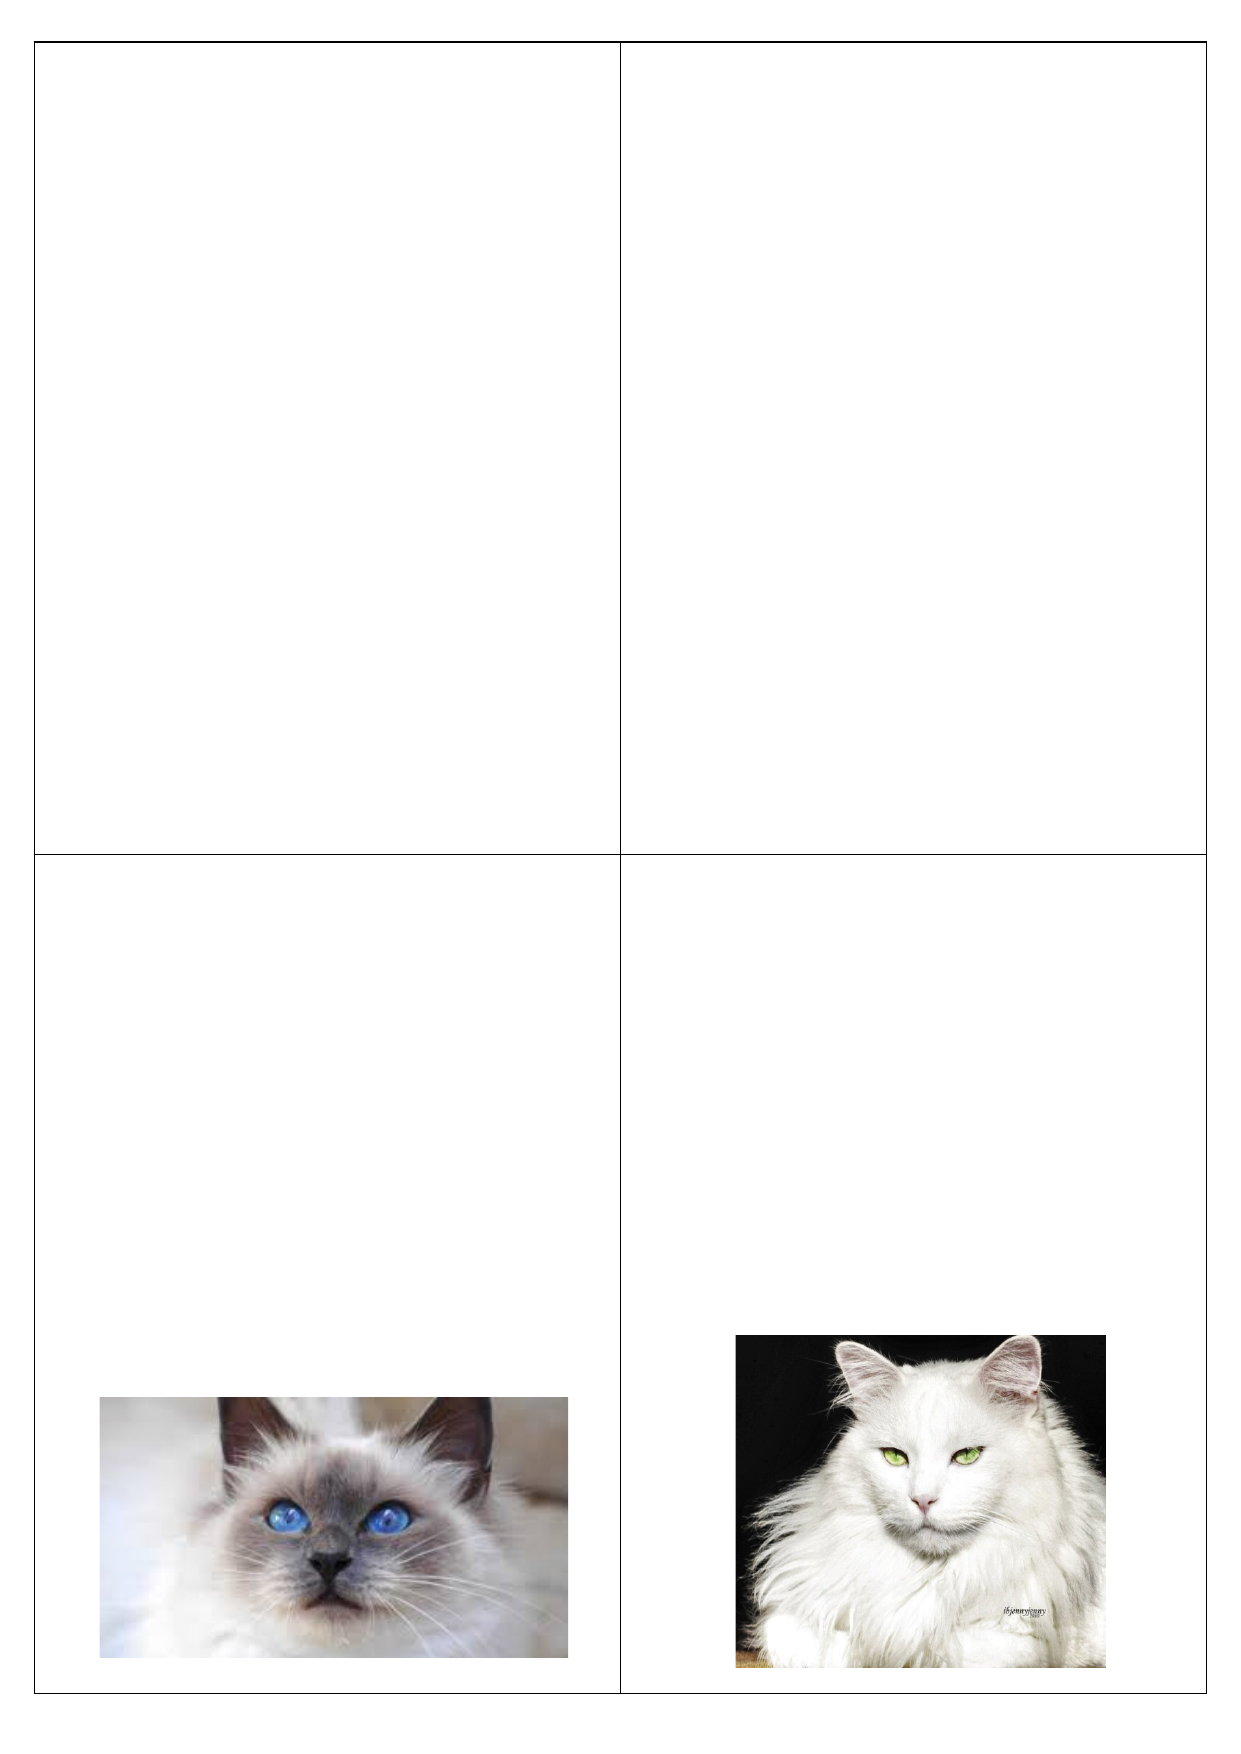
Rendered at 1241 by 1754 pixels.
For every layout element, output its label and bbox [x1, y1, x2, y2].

table_header [621, 43, 1206, 853]
table_header [35, 43, 620, 853]
table_cell [35, 855, 620, 1693]
table_cell [621, 855, 1206, 1693]
picture [735, 1335, 1106, 1666]
picture [99, 1397, 569, 1658]
